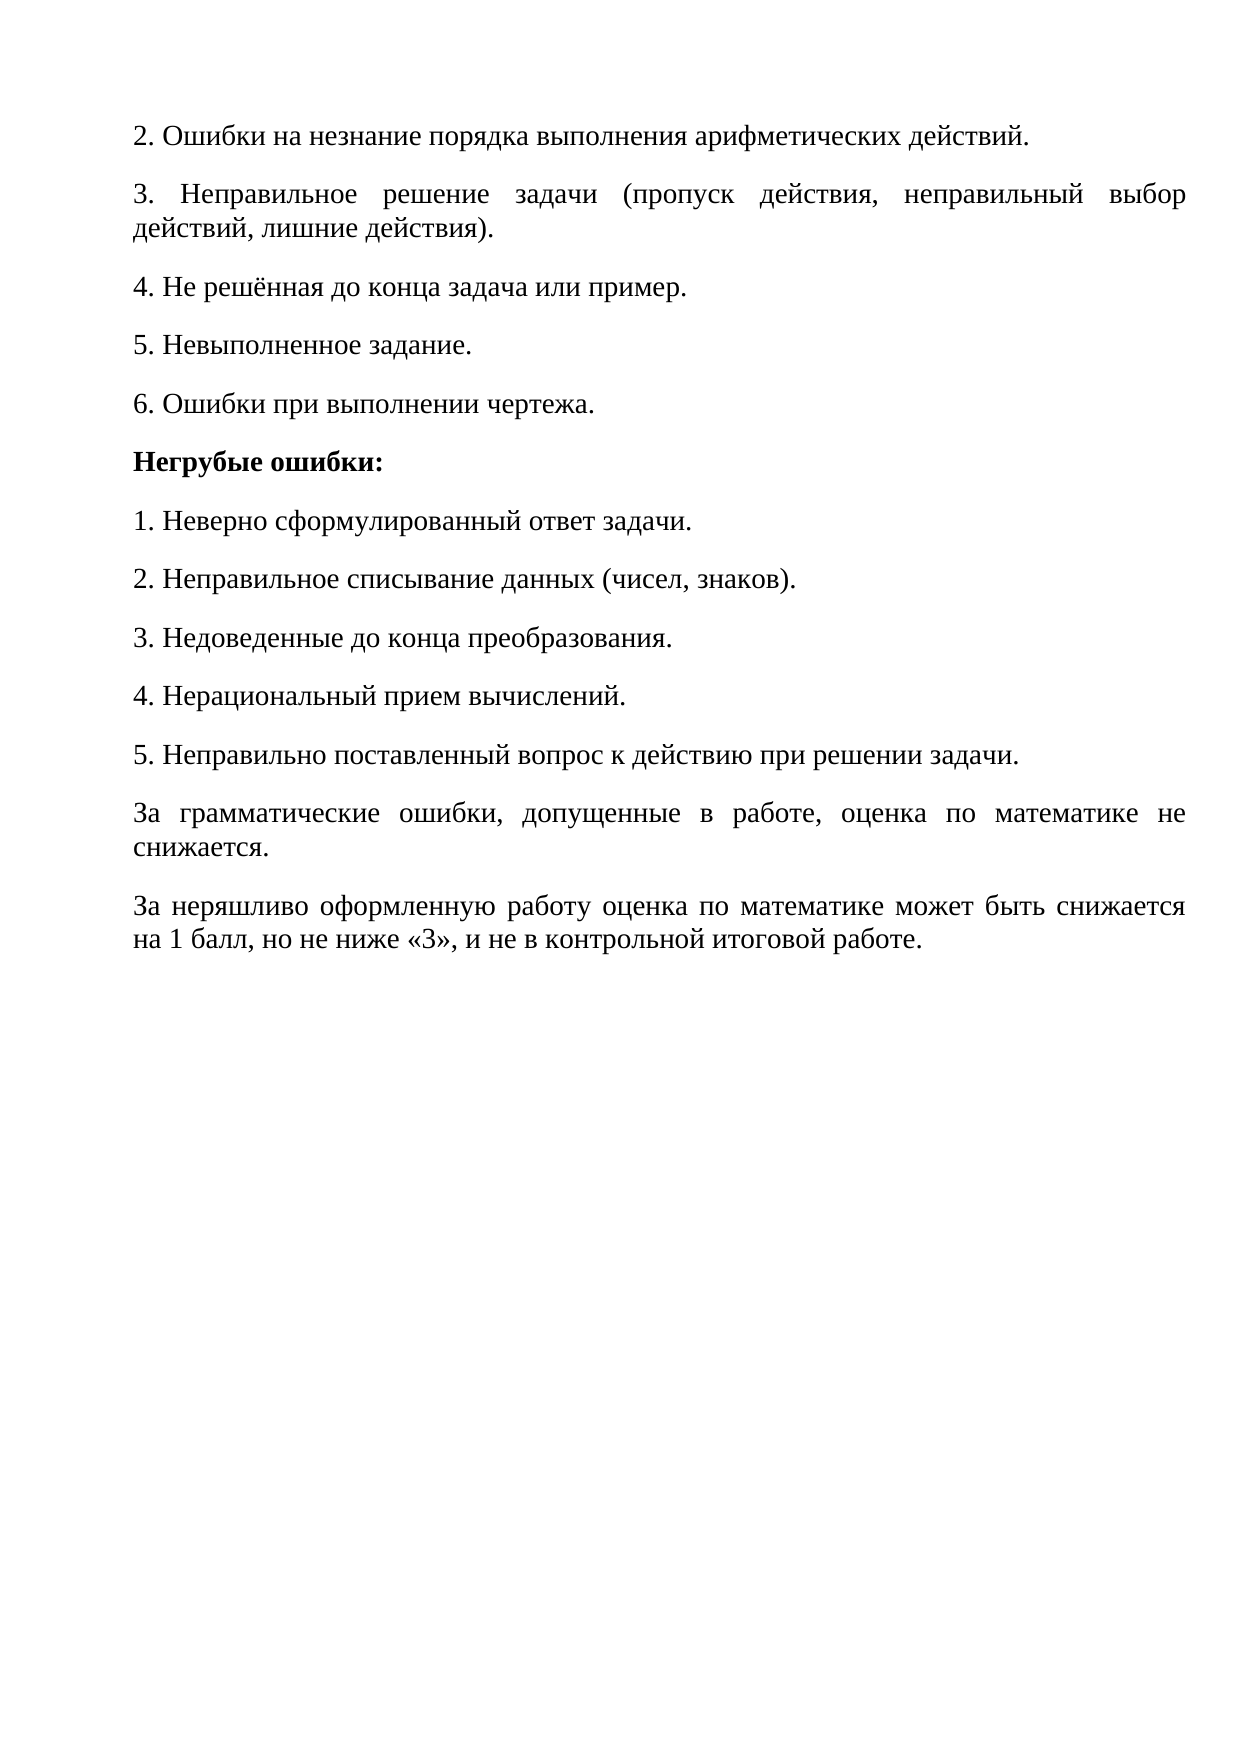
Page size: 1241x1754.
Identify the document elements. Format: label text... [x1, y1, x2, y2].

text Негрубые ошибки: [133, 444, 1187, 478]
text 2. Неправильное списывание данных (чисел, знаков). [133, 561, 1187, 595]
text 5. Неправильно поставленный вопрос к действию при решении задачи. [133, 737, 1187, 771]
text 2. Ошибки на незнание порядка выполнения арифметических действий. [133, 118, 1187, 152]
text 6. Ошибки при выполнении чертежа. [133, 386, 1187, 419]
text За неряшливо оформленную работу оценка по математике может быть снижается на 1 балл, но не ниже «3», и не в контрольной итоговой работе. [133, 888, 1187, 955]
text 3. Недоведенные до конца преобразования. [133, 620, 1187, 653]
text 5. Невыполненное задание. [133, 327, 1187, 361]
text 4. Не решённая до конца задача или пример. [133, 269, 1187, 302]
text За грамматические ошибки, допущенные в работе, оценка по математике не снижается. [133, 796, 1187, 863]
text 3. Неправильное решение задачи (пропуск действия, неправильный выбор действий, лишние действия). [133, 177, 1187, 244]
text 1. Неверно сформулированный ответ задачи. [133, 503, 1187, 536]
text 4. Нерациональный прием вычислений. [133, 678, 1187, 712]
